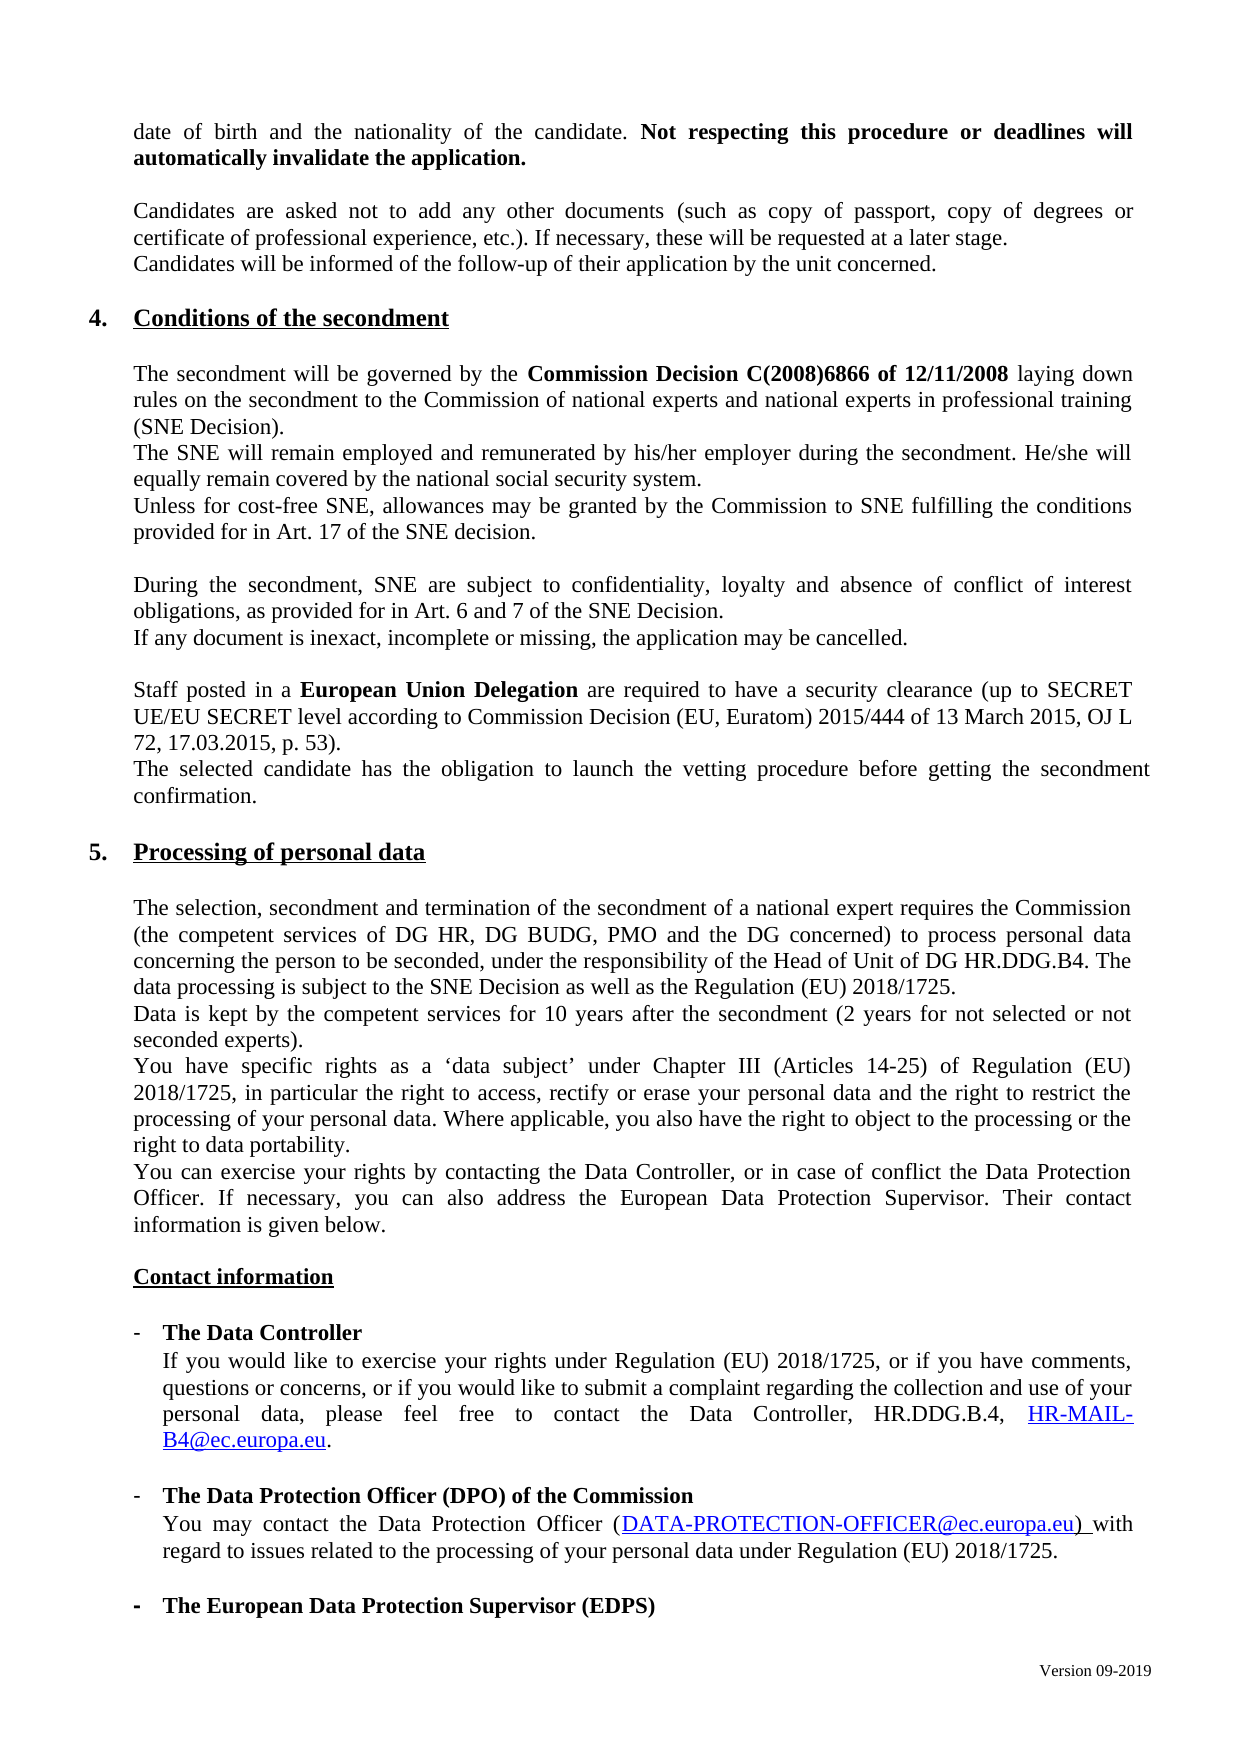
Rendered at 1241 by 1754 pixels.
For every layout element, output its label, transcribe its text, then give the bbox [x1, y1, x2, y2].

text If you would like to exercise your rights under Regulation (EU) 2018/1725, or if you have comments, questions or concerns, or if you would like to submit a complaint regarding the collection and use of your personal data, please feel free to contact the Data Controller, HR.DDG.B.4, HR-MAIL-B4@ec.europa.eu. [162, 1347, 1133, 1453]
text Staff posted in a European Union Delegation are required to have a security clearance (up to SECRET UE/EU SECRET level according to Commission Decision (EU, Euratom) 2015/444 of 13 March 2015, OJ L 72, 17.03.2015, p. 53). [133, 676, 1133, 755]
text Candidates will be informed of the follow-up of their application by the unit concerned. [133, 250, 1152, 276]
text You can exercise your rights by contacting the Data Controller, or in case of conflict the Data Protection Officer. If necessary, you can also address the European Data Protection Supervisor. Their contact information is given below. [133, 1158, 1133, 1237]
text If any document is inexact, incomplete or missing, the application may be cancelled. [133, 624, 1133, 650]
text Data is kept by the competent services for 10 years after the secondment (2 years for not selected or not seconded experts). [133, 1000, 1133, 1052]
text The SNE will remain employed and remunerated by his/her employer during the secondment. He/she will equally remain covered by the national social security system. [133, 439, 1133, 492]
text You have specific rights as a ‘data subject’ under Chapter III (Articles 14-25) of Regulation (EU) 2018/1725, in particular the right to access, rectify or erase your personal data and the right to restrict the processing of your personal data. Where applicable, you also have the right to object to the processing or the right to data portability. [133, 1052, 1133, 1158]
text Candidates are asked not to add any other documents (such as copy of passport, copy of degrees or certificate of professional experience, etc.). If necessary, these will be requested at a later stage. [133, 197, 1135, 250]
list The Data Controller [133, 1316, 1133, 1347]
text 5. Processing of personal data [89, 837, 1152, 866]
text Contact information [133, 1263, 1133, 1290]
text You may contact the Data Protection Officer (DATA-PROTECTION-OFFICER@ec.europa.eu) with regard to issues related to the processing of your personal data under Regulation (EU) 2018/1725. [162, 1510, 1133, 1563]
text During the secondment, SNE are subject to confidentiality, loyalty and absence of conflict of interest obligations, as provided for in Art. 6 and 7 of the SNE Decision. [133, 571, 1133, 624]
text The selection, secondment and termination of the secondment of a national expert requires the Commission (the competent services of DG HR, DG BUDG, PMO and the DG concerned) to process personal data concerning the person to be seconded, under the responsibility of the Head of Unit of DG HR.DDG.B4. The data processing is subject to the SNE Decision as well as the Regulation (EU) 2018/1725. [133, 894, 1133, 1000]
list The European Data Protection Supervisor (EDPS) [133, 1589, 1133, 1621]
text 4. Conditions of the secondment [89, 303, 1152, 331]
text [133, 118, 1133, 171]
text The secondment will be governed by the Commission Decision C(2008)6866 of 12/11/2008 laying down rules on the secondment to the Commission of national experts and national experts in professional training (SNE Decision). [133, 360, 1133, 439]
text Unless for cost-free SNE, allowances may be granted by the Commission to SNE fulfilling the conditions provided for in Art. 17 of the SNE decision. [133, 492, 1133, 544]
list The Data Protection Officer (DPO) of the Commission [133, 1479, 1133, 1510]
text The selected candidate has the obligation to launch the vetting procedure before getting the secondment confirmation. [133, 755, 1152, 808]
